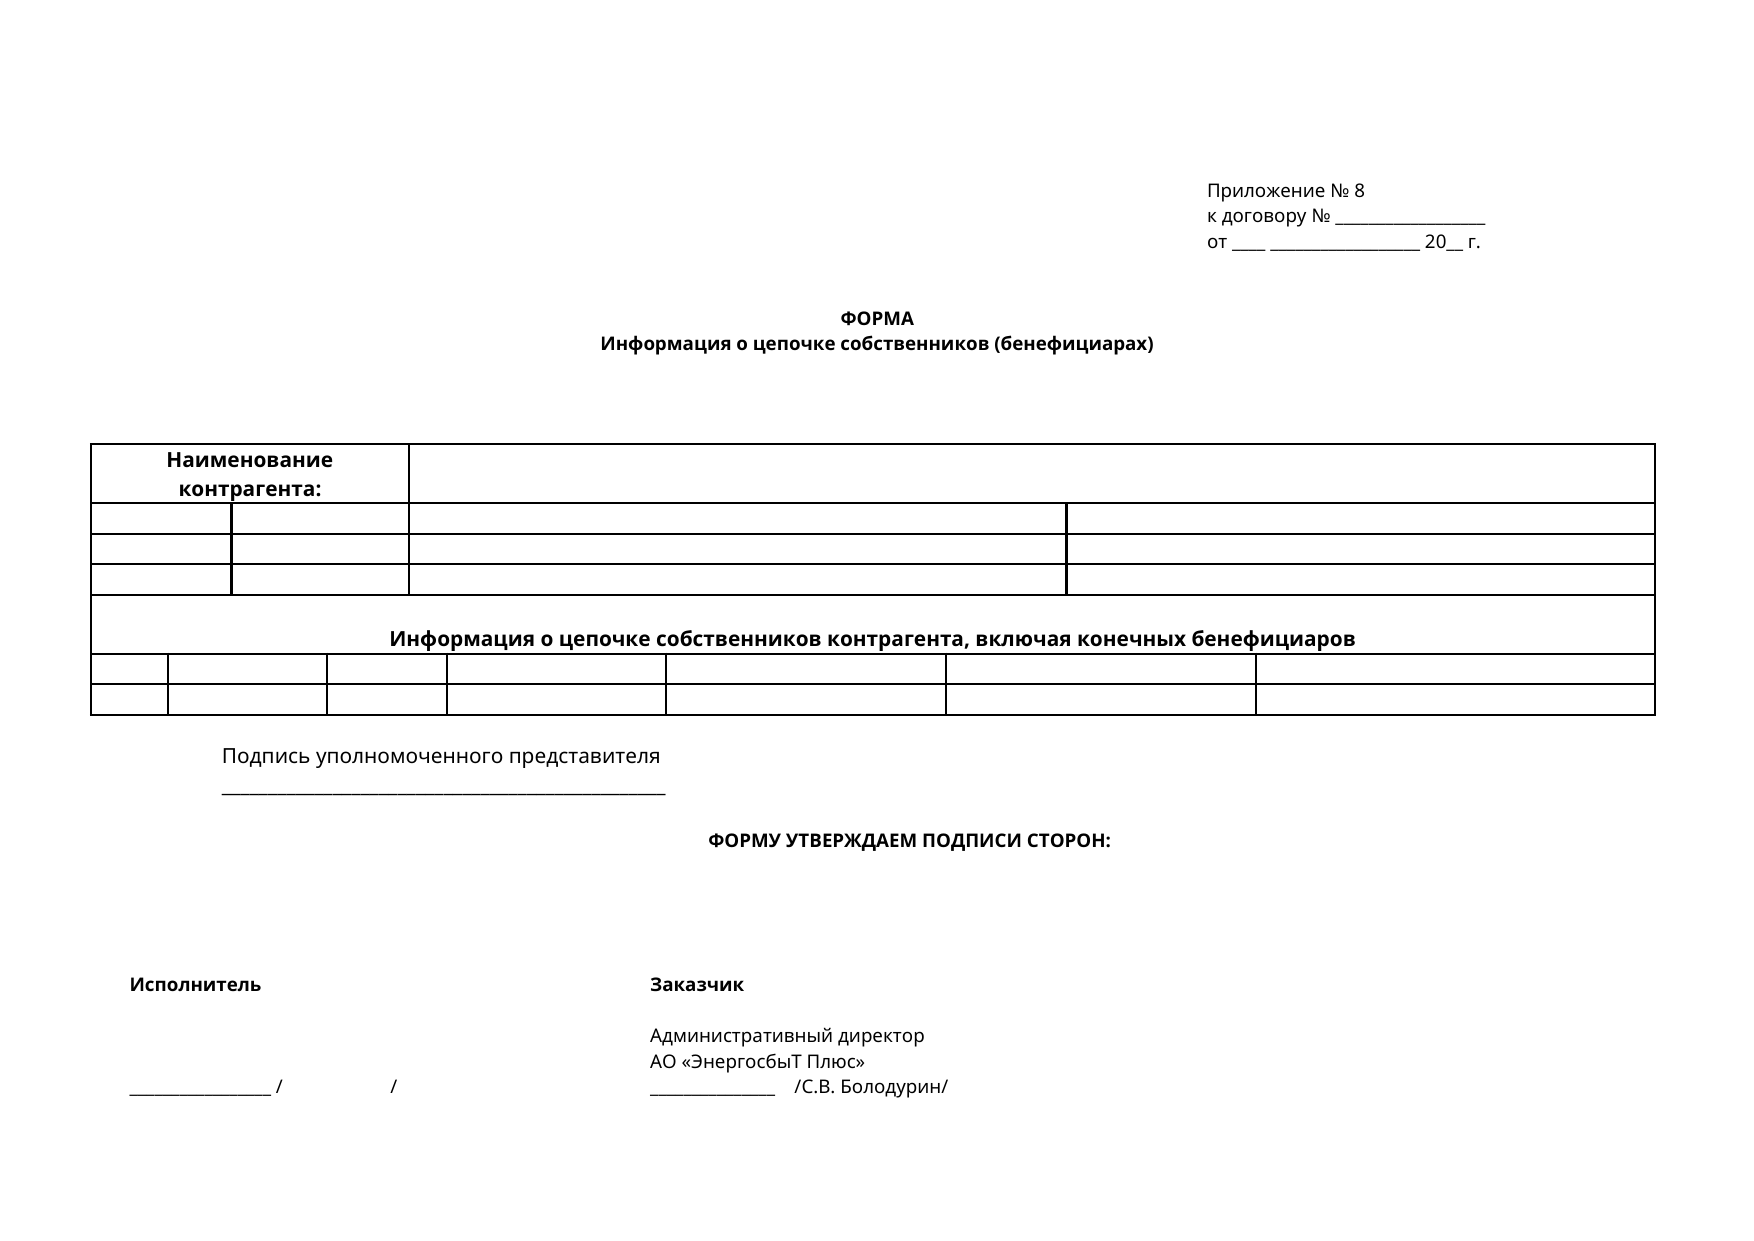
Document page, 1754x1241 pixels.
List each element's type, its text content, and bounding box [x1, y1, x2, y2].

table_cell [448, 685, 665, 714]
text ФОРМУ УТВЕРЖДАЕМ ПОДПИСИ СТОРОН: [118, 827, 1636, 852]
text к договору № __________________ [118, 203, 1636, 228]
table_cell [410, 504, 1065, 533]
table_cell [233, 504, 408, 533]
table_cell [169, 685, 326, 714]
table_cell [1068, 535, 1654, 563]
table_cell [667, 685, 945, 714]
text ________________________________________________ [222, 770, 1636, 798]
table_header _________________ / / [118, 1023, 639, 1125]
text Информация о цепочке собственников (бенефициарах) [118, 330, 1636, 356]
text ФОРМА [118, 305, 1636, 330]
table_cell [233, 535, 408, 563]
table_cell [169, 655, 326, 683]
table_cell [410, 535, 1065, 563]
table_header Административный директор АО «ЭнергосбыТ Плюс» _______________ /С.В. Болодурин/ [639, 1023, 1110, 1125]
table_cell [1068, 565, 1654, 594]
table_cell [667, 655, 945, 683]
table_cell [92, 504, 230, 533]
table_cell [1068, 504, 1654, 533]
table_header [410, 445, 1654, 502]
table_cell [1257, 655, 1654, 683]
table_cell [328, 655, 446, 683]
table_cell [410, 565, 1065, 594]
table_cell [1257, 685, 1654, 714]
table_cell [92, 535, 230, 563]
table_cell [947, 685, 1255, 714]
table_cell [92, 685, 167, 714]
table_cell [448, 655, 665, 683]
table_cell Информация о цепочке собственников контрагента, включая конечных бенефициаров [92, 596, 1654, 653]
table_header Заказчик [639, 853, 1110, 997]
table_header Наименование контрагента: [92, 445, 408, 502]
table_cell [92, 655, 167, 683]
text Подпись уполномоченного представителя [222, 741, 1636, 770]
table_cell [92, 565, 230, 594]
table_cell [947, 655, 1255, 683]
table_cell [233, 565, 408, 594]
table_header Исполнитель [118, 853, 639, 997]
text Приложение № 8 [118, 177, 1636, 203]
text от ____ __________________ 20__ г. [118, 228, 1636, 254]
table_cell [328, 685, 446, 714]
